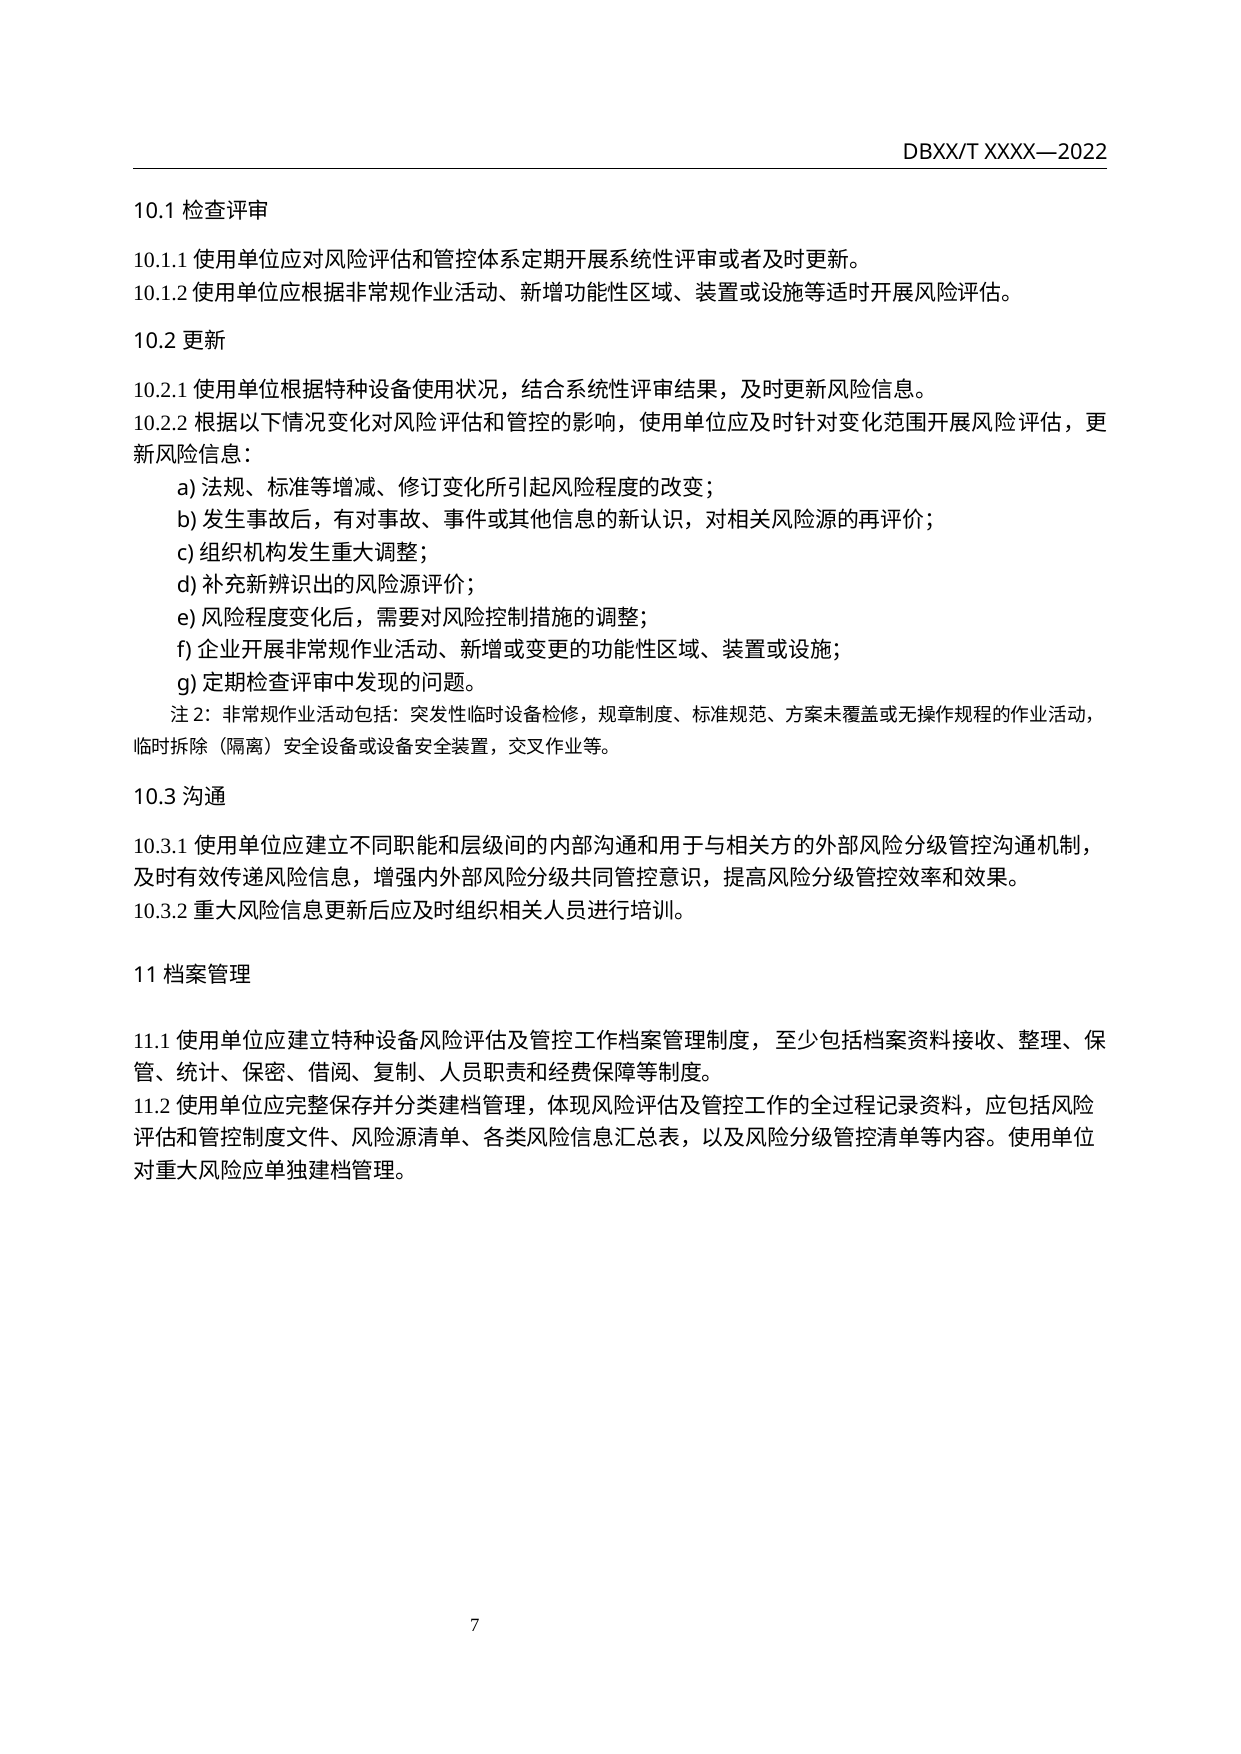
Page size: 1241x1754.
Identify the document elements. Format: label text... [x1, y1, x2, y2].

text g) 定期检查评审中发现的问题。 [133, 664, 1107, 697]
text 11.2 使用单位应完整保存并分类建档管理，体现风险评估及管控工作的全过程记录资料，应包括风险评估和管控制度文件、风险源清单、各类风险信息汇总表，以及风险分级管控清单等内容。使用单位对重大风险应单独建档管理。 [133, 1087, 1107, 1185]
text f) 企业开展非常规作业活动、新增或变更的功能性区域、装置或设施； [133, 632, 1107, 664]
text 10.3.2 重大风险信息更新后应及时组织相关人员进行培训。 [133, 892, 1107, 925]
text e) 风险程度变化后，需要对风险控制措施的调整； [133, 599, 1107, 632]
text a) 法规、标准等增减、修订变化所引起风险程度的改变； [133, 469, 1107, 502]
text 10.3.1 使用单位应建立不同职能和层级间的内部沟通和用于与相关方的外部风险分级管控沟通机制，及时有效传递风险信息，增强内外部风险分级共同管控意识，提高风险分级管控效率和效果。 [133, 827, 1107, 892]
text b) 发生事故后，有对事故、事件或其他信息的新认识，对相关风险源的再评价； [133, 502, 1107, 534]
text c) 组织机构发生重大调整； [133, 534, 1107, 567]
text 10.2 更新 [133, 323, 1107, 356]
text 10.1 检查评审 [133, 193, 1107, 225]
text 10.3 沟通 [133, 778, 1107, 811]
text 11.1 使用单位应建立特种设备风险评估及管控工作档案管理制度，至少包括档案资料接收、整理、保管、统计、保密、借阅、复制、人员职责和经费保障等制度。 [133, 1022, 1107, 1087]
text 10.1.1 使用单位应对风险评估和管控体系定期开展系统性评审或者及时更新。 [133, 242, 1107, 274]
text d) 补充新辨识出的风险源评价； [133, 567, 1107, 599]
text 注2：非常规作业活动包括：突发性临时设备检修，规章制度、标准规范、方案未覆盖或无操作规程的作业活动，临时拆除（隔离）安全设备或设备安全装置，交叉作业等。 [133, 697, 1107, 762]
text 10.2.1 使用单位根据特种设备使用状况，结合系统性评审结果，及时更新风险信息。 [133, 372, 1107, 404]
text 10.2.2 根据以下情况变化对风险评估和管控的影响，使用单位应及时针对变化范围开展风险评估，更新风险信息： [133, 404, 1107, 469]
text 11 档案管理 [133, 957, 1107, 990]
text 10.1.2使用单位应根据非常规作业活动、新增功能性区域、装置或设施等适时开展风险评估。 [133, 274, 1107, 307]
